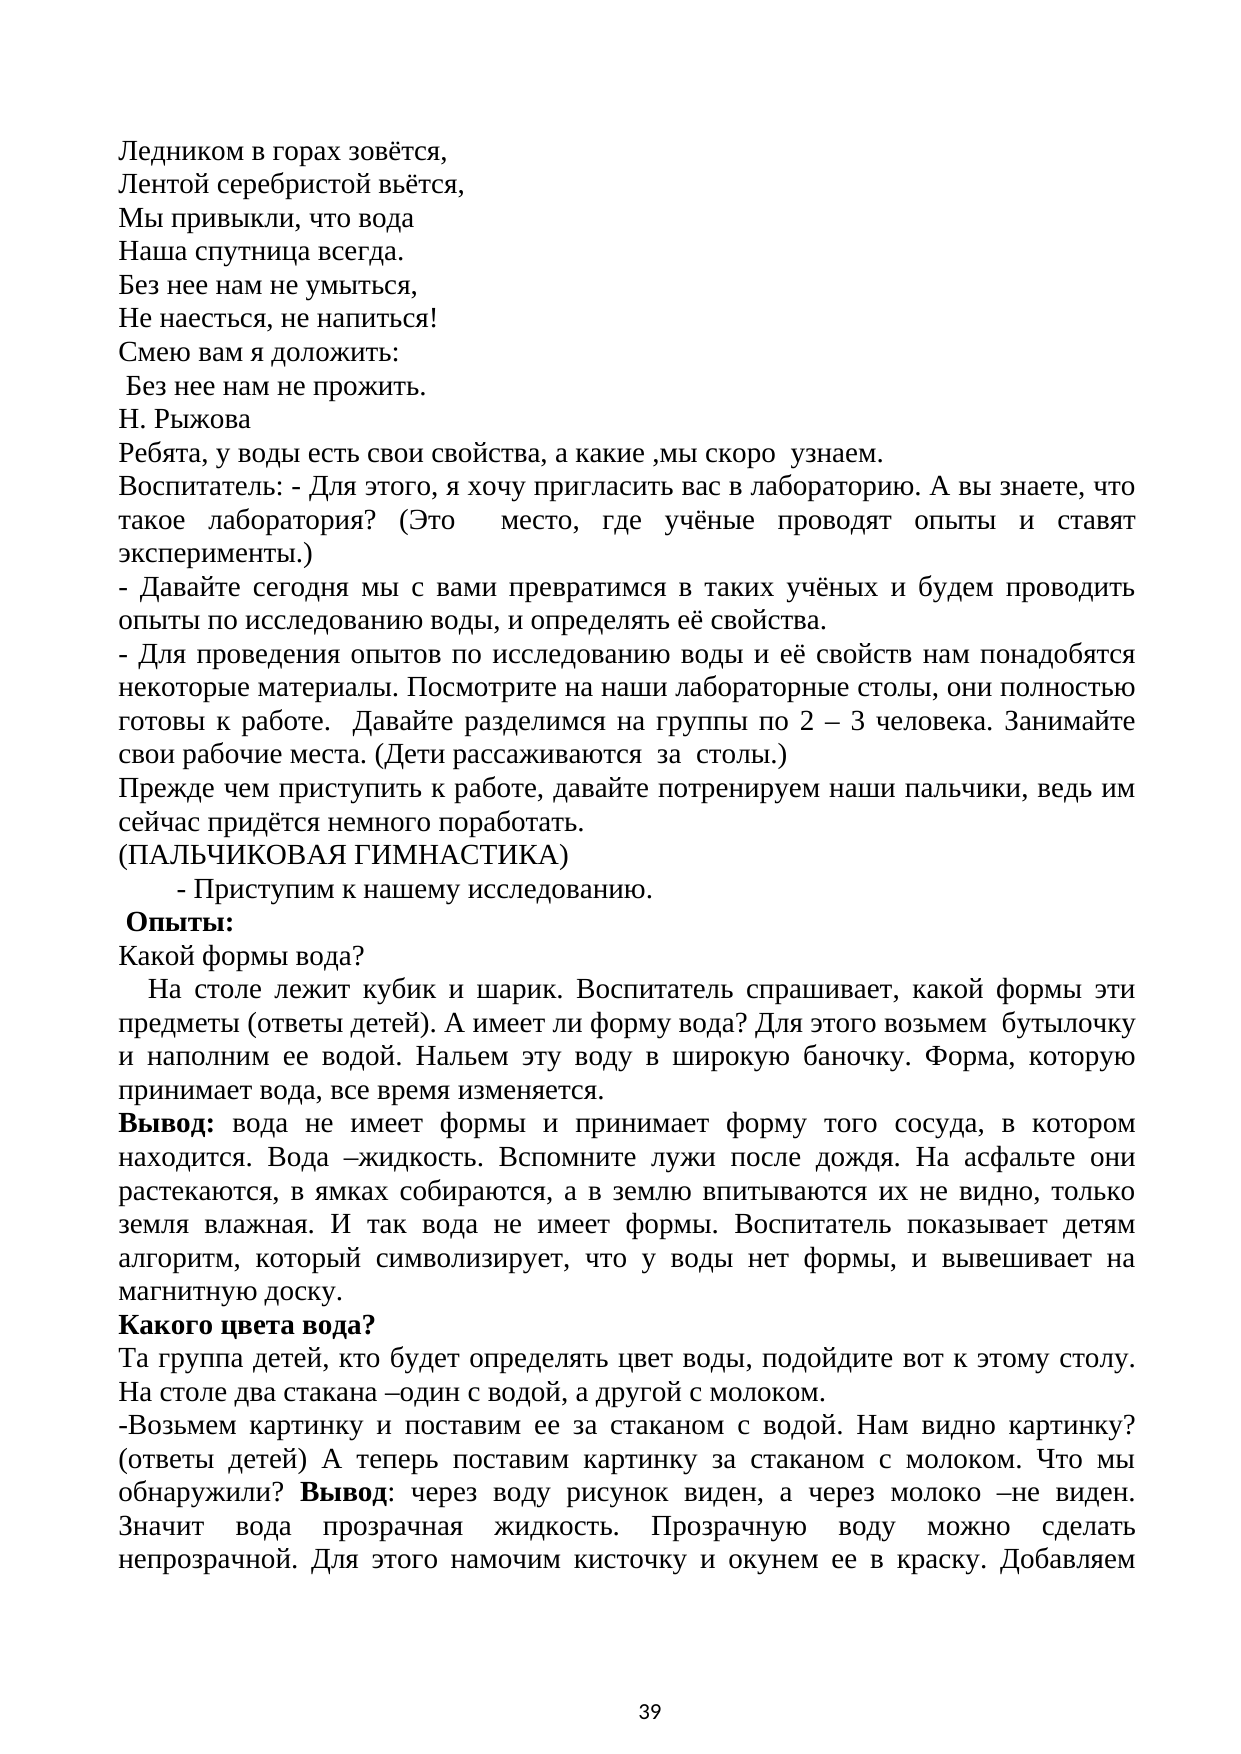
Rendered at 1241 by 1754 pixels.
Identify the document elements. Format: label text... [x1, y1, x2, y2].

text - Для проведения опытов по исследованию воды и её свойств нам понадобятся некоторые материалы. Посмотрите на наши лабораторные столы, они полностью готовы к работе. Давайте разделимся на группы по 2 – 3 человека. Занимайте свои рабочие места. (Дети рассаживаются за столы.) [118, 636, 1137, 770]
text На столе лежит кубик и шарик. Воспитатель спрашивает, какой формы эти предметы (ответы детей). А имеет ли форму вода? Для этого возьмем бутылочку и наполним ее водой. Нальем эту воду в широкую баночку. Форма, которую принимает вода, все время изменяется. [118, 971, 1137, 1106]
text Опыты: [118, 904, 1137, 938]
text Смею вам я доложить: [118, 334, 1137, 368]
text Без нее нам не умыться, [118, 267, 1137, 301]
text (ПАЛЬЧИКОВАЯ ГИМНАСТИКА) [118, 837, 1137, 871]
text Мы привыкли, что вода [118, 200, 1137, 233]
text Наша спутница всегда. [118, 233, 1137, 267]
text - Приступим к нашему исследованию. [118, 871, 1137, 904]
text Та группа детей, кто будет определять цвет воды, подойдите вот к этому столу. На столе два стакана –один с водой, а другой с молоком. [118, 1340, 1137, 1407]
text Прежде чем приступить к работе, давайте потренируем наши пальчики, ведь им сейчас придётся немного поработать. [118, 770, 1137, 837]
text Ребята, у воды есть свои свойства, а какие ,мы скоро узнаем. [118, 435, 1137, 468]
text Н. Рыжова [118, 401, 1137, 435]
text Какой формы вода? [118, 938, 1137, 971]
text Вывод: вода не имеет формы и принимает форму того сосуда, в котором находится. Вода –жидкость. Вспомните лужи после дождя. На асфальте они растекаются, в ямках собираются, а в землю впитываются их не видно, только земля влажная. И так вода не имеет формы. Воспитатель показывает детям алгоритм, который символизирует, что у воды нет формы, и вывешивает на магнитную доску. [118, 1106, 1137, 1307]
text Без нее нам не прожить. [118, 368, 1137, 401]
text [118, 1407, 1137, 1575]
text Какого цвета вода? [118, 1307, 1137, 1340]
text Лентой серебристой вьётся, [118, 166, 1137, 200]
text Ледником в горах зовётся, [118, 133, 1137, 166]
text Воспитатель: - Для этого, я хочу пригласить вас в лабораторию. А вы знаете, что такое лаборатория? (Это место, где учёные проводят опыты и ставят эксперименты.) [118, 468, 1137, 569]
text Не наесться, не напиться! [118, 301, 1137, 334]
text - Давайте сегодня мы с вами превратимся в таких учёных и будем проводить опыты по исследованию воды, и определять её свойства. [118, 569, 1137, 636]
